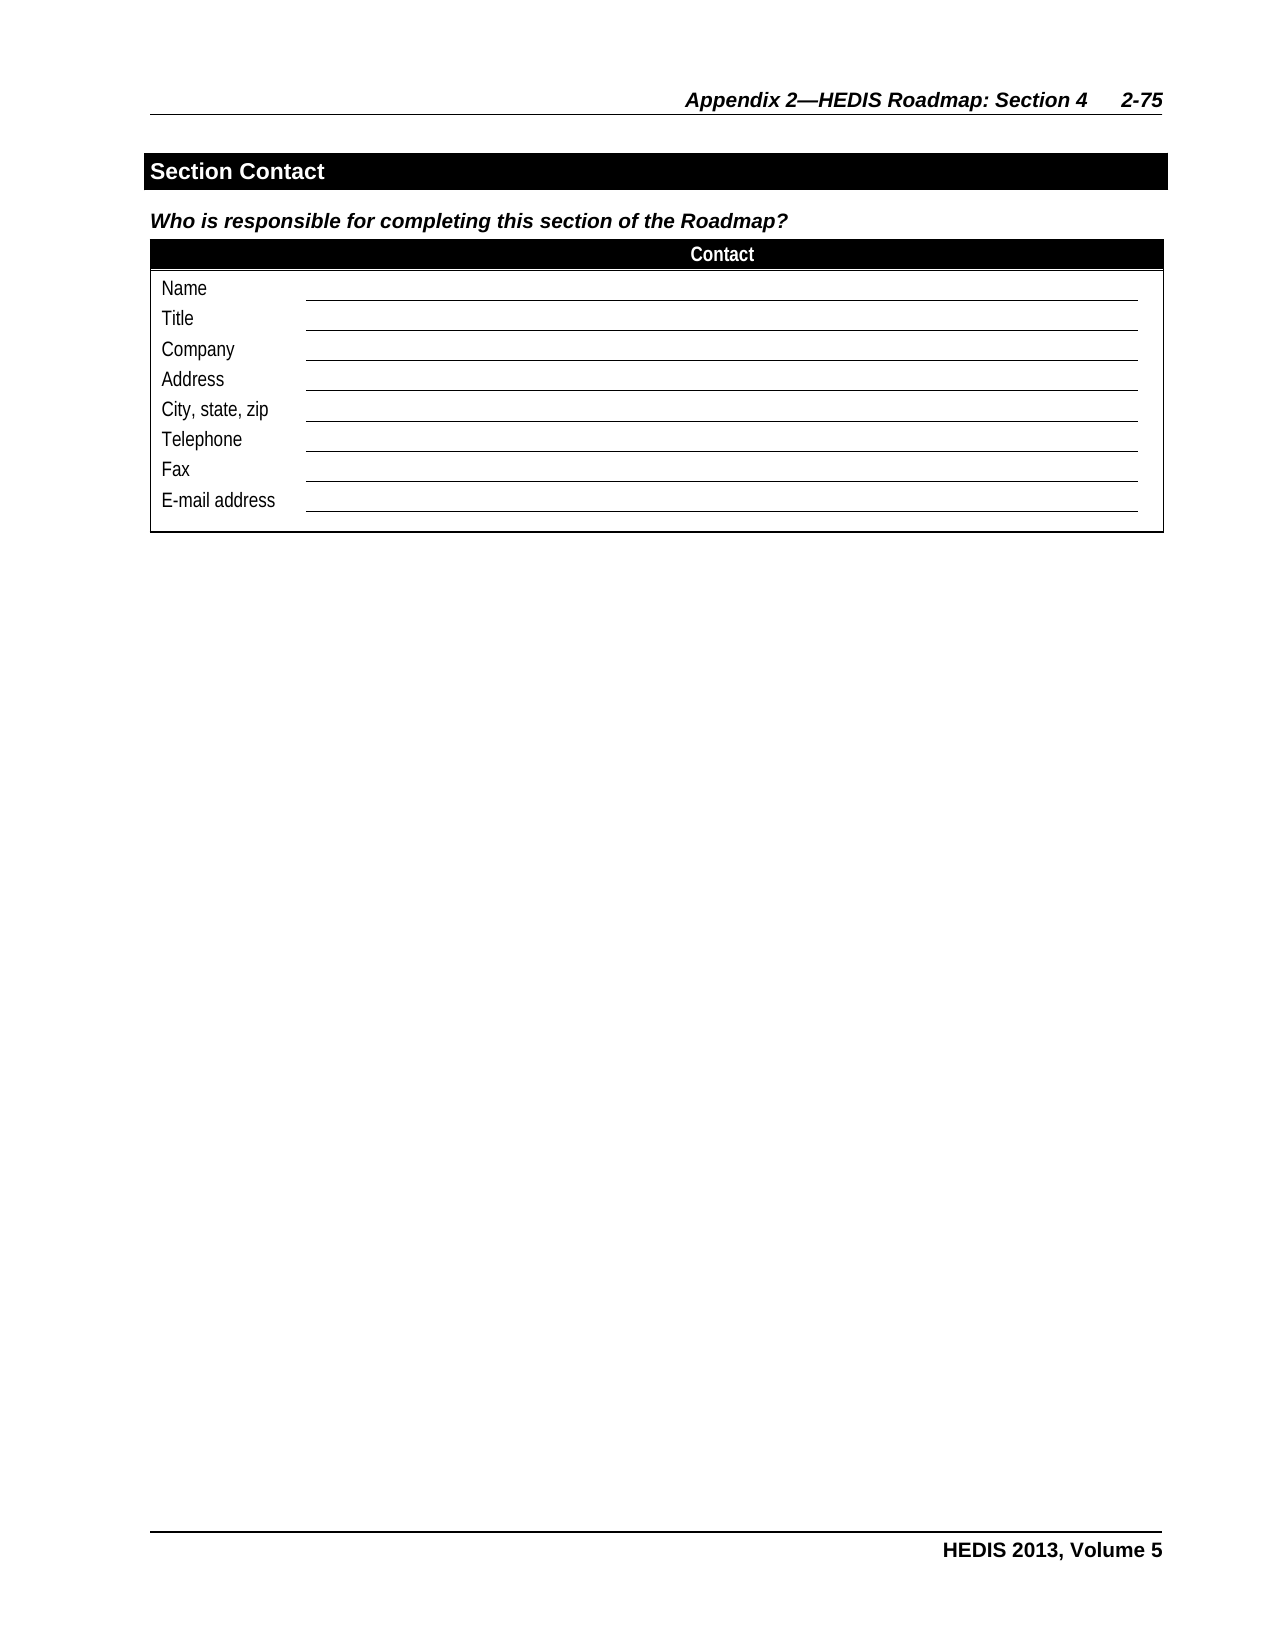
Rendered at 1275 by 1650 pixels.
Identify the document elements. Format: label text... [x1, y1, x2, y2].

text Who is responsible for completing this section of the Roadmap? [150, 209, 1162, 233]
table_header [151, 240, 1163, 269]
text Section Contact [146, 154, 1167, 189]
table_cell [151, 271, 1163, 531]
